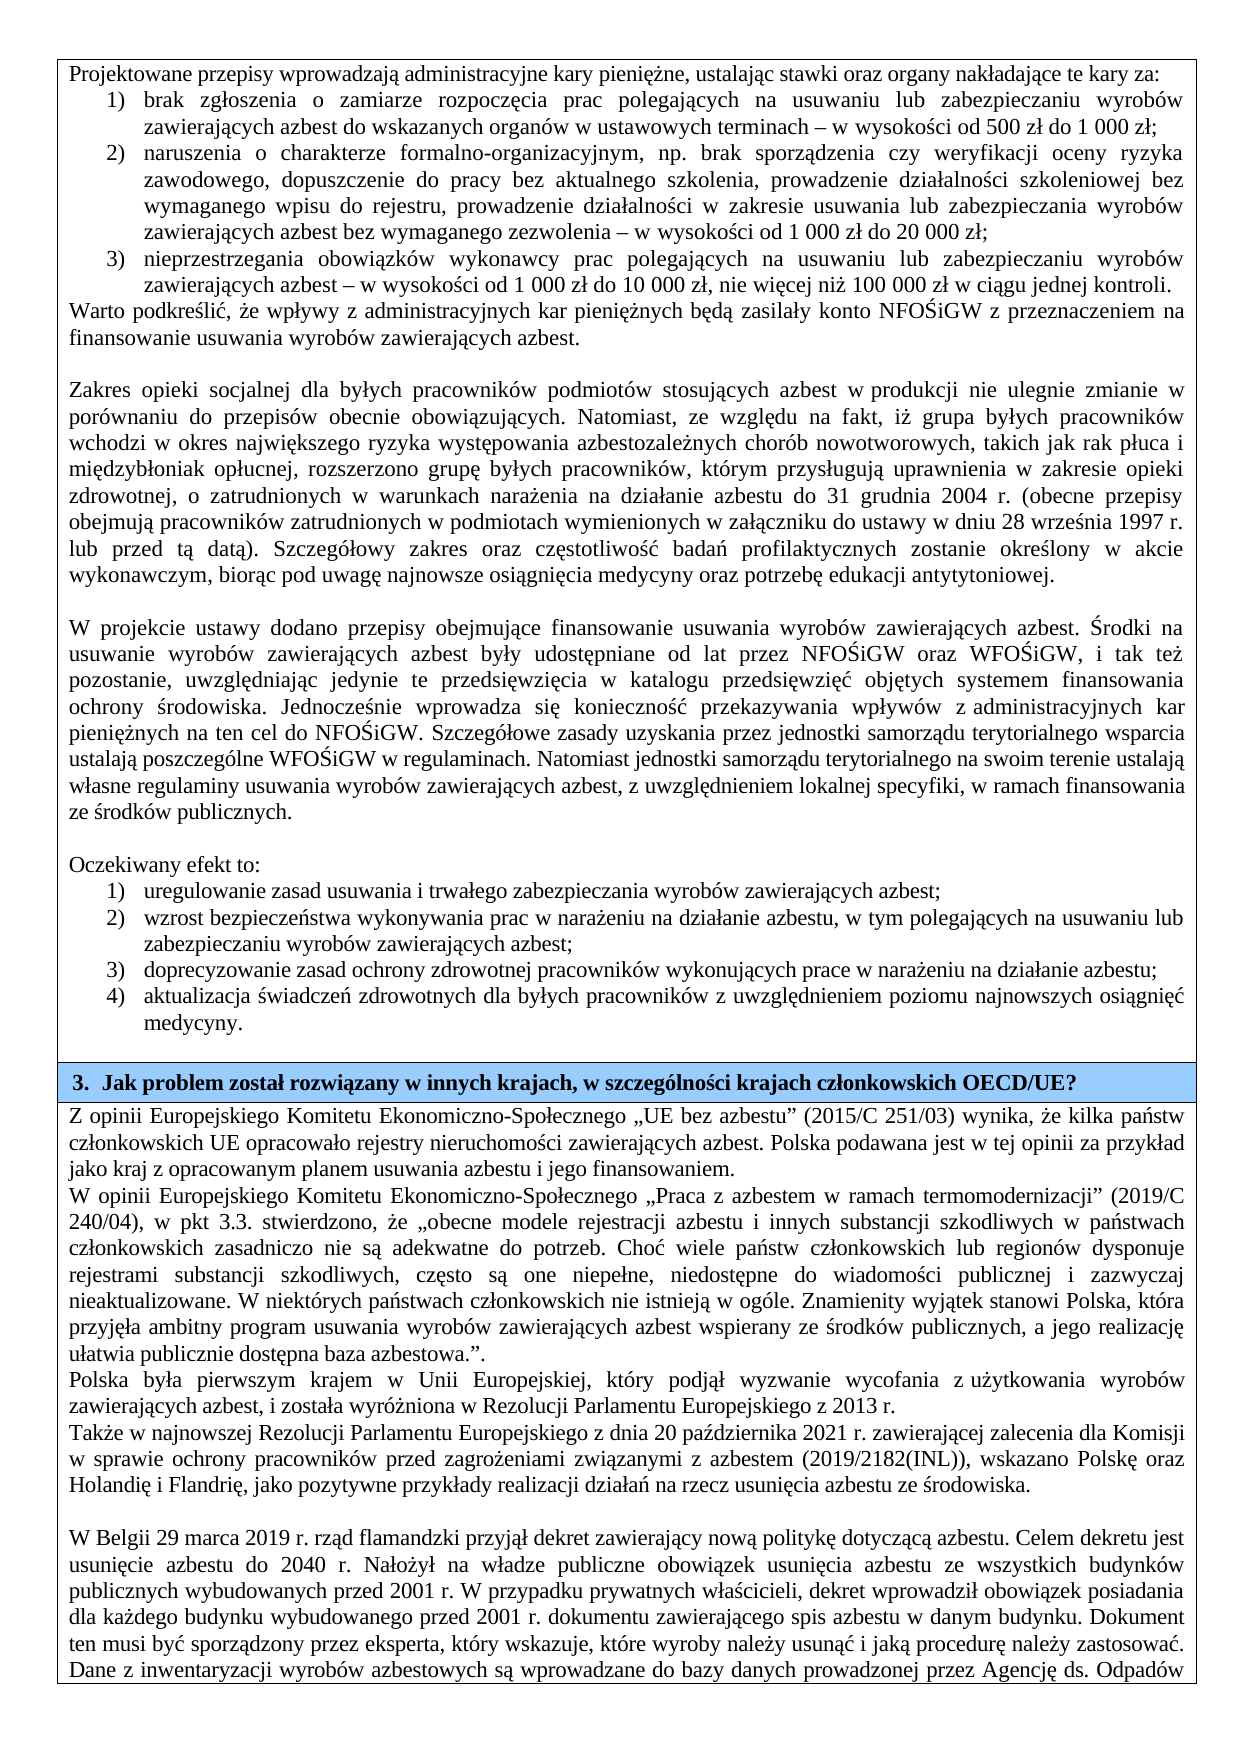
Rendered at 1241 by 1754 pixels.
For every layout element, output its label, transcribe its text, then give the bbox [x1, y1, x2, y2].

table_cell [58, 1103, 1196, 1682]
table_cell Jak problem został rozwiązany w innych krajach, w szczególności krajach członkowskich OECD/UE? [58, 1063, 1196, 1102]
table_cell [58, 60, 1196, 1062]
